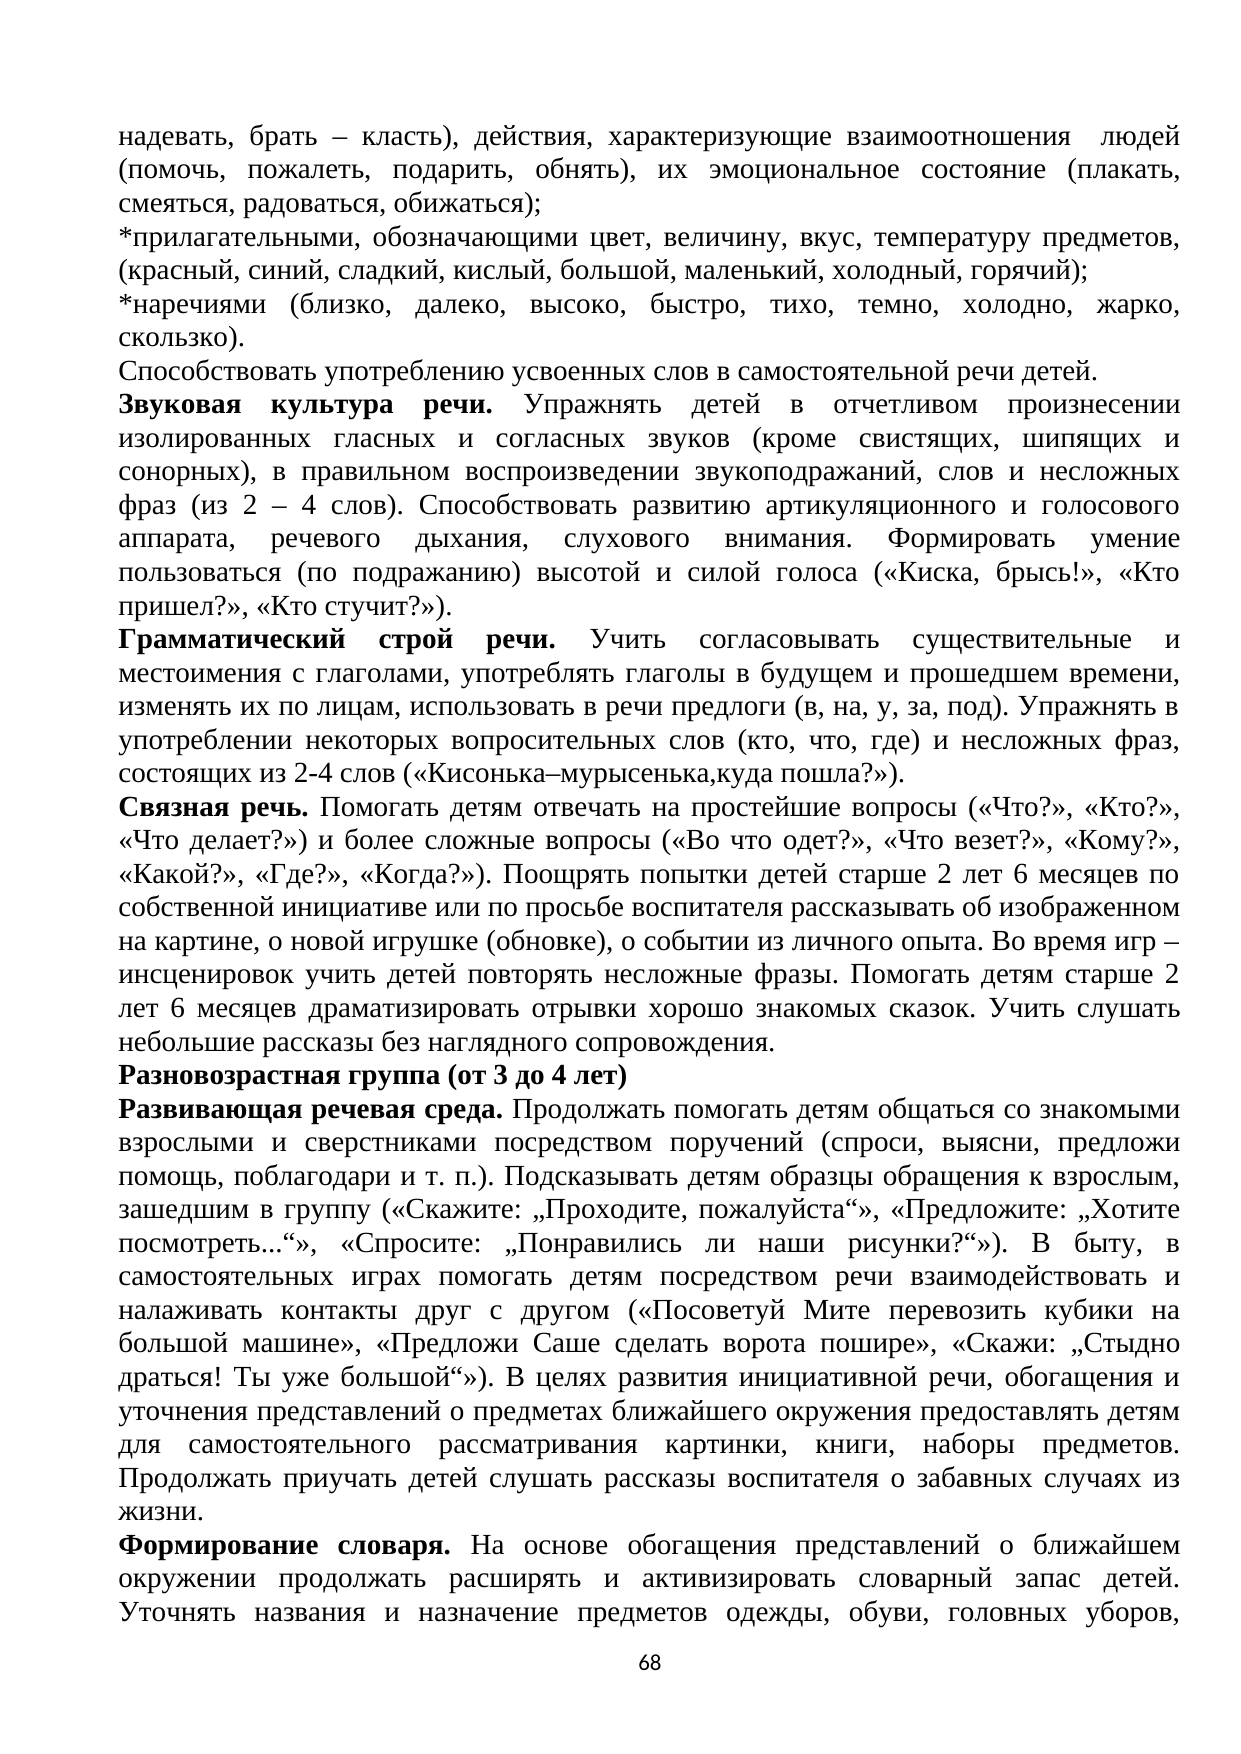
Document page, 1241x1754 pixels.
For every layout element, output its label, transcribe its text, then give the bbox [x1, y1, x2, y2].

text Способствовать употреблению усвоенных слов в самостоятельной речи детей. [118, 353, 1181, 386]
text Разновозрастная группа (от 3 до 4 лет) [118, 1057, 1181, 1091]
text Связная речь. Помогать детям отвечать на простейшие вопросы («Что?», «Кто?», «Что делает?») и более сложные вопросы («Во что одет?», «Что везет?», «Кому?», «Какой?», «Где?», «Когда?»). Поощрять попытки детей старше 2 лет 6 месяцев по собственной инициативе или по просьбе воспитателя рассказывать об изображенном на картине, о новой игрушке (обновке), о событии из личного опыта. Во время игр – инсценировок учить детей повторять несложные фразы. Помогать детям старше 2 лет 6 месяцев драматизировать отрывки хорошо знакомых сказок. Учить слушать небольшие рассказы без наглядного сопровождения. [118, 789, 1181, 1057]
text *наречиями (близко, далеко, высоко, быстро, тихо, темно, холодно, жарко, скользко). [118, 286, 1181, 353]
text Звуковая культура речи. Упражнять детей в отчетливом произнесении изолированных гласных и согласных звуков (кроме свистящих, шипящих и сонорных), в правильном воспроизведении звукоподражаний, слов и несложных фраз (из 2 – 4 слов). Способствовать развитию артикуляционного и голосового аппарата, речевого дыхания, слухового внимания. Формировать умение пользоваться (по подражанию) высотой и силой голоса («Киска, брысь!», «Кто пришел?», «Кто стучит?»). [118, 386, 1181, 621]
text Развивающая речевая среда. Продолжать помогать детям общаться со знакомыми взрослыми и сверстниками посредством поручений (спроси, выясни, предложи помощь, поблагодари и т. п.). Подсказывать детям образцы обращения к взрослым, зашедшим в группу («Скажите: „Проходите, пожалуйста“», «Предложите: „Хотите посмотреть...“», «Спросите: „Понравились ли наши рисунки?“»). В быту, в самостоятельных играх помогать детям посредством речи взаимодействовать и налаживать контакты друг с другом («Посоветуй Мите перевозить кубики на большой машине», «Предложи Саше сделать ворота пошире», «Скажи: „Стыдно драться! Ты уже большой“»). В целях развития инициативной речи, обогащения и уточнения представлений о предметах ближайшего окружения предоставлять детям для самостоятельного рассматривания картинки, книги, наборы предметов. Продолжать приучать детей слушать рассказы воспитателя о забавных случаях из жизни. [118, 1091, 1181, 1527]
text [118, 118, 1181, 219]
text Грамматический строй речи. Учить согласовывать существительные и местоимения с глаголами, употреблять глаголы в будущем и прошедшем времени, изменять их по лицам, использовать в речи предлоги (в, на, у, за, под). Упражнять в употреблении некоторых вопросительных слов (кто, что, где) и несложных фраз, состоящих из 2-4 слов («Кисонька–мурысенька,куда пошла?»). [118, 621, 1181, 789]
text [118, 1527, 1181, 1627]
text *прилагательными, обозначающими цвет, величину, вкус, температуру предметов, (красный, синий, сладкий, кислый, большой, маленький, холодный, горячий); [118, 219, 1181, 286]
